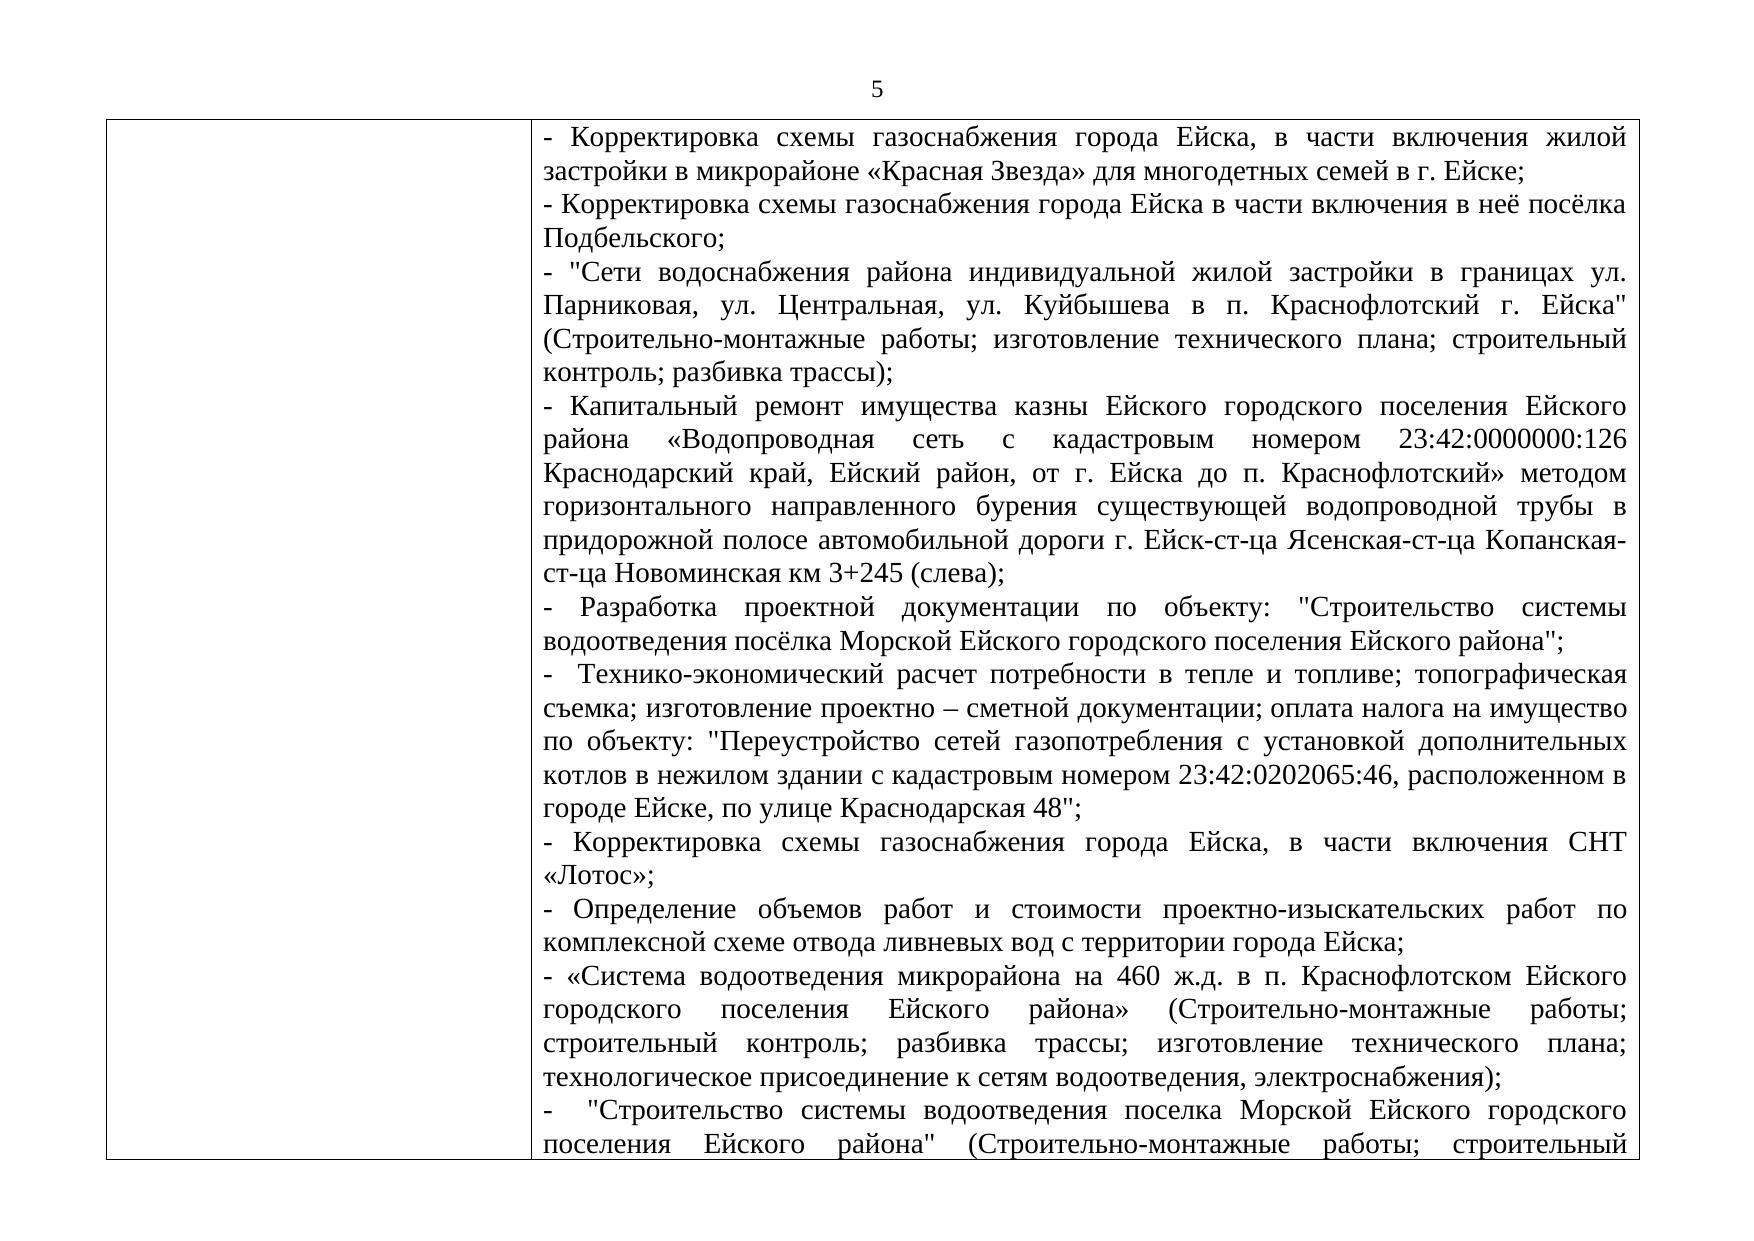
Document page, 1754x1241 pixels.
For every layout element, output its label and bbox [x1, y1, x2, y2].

table_cell [107, 120, 531, 1159]
table_cell [532, 120, 1639, 1159]
